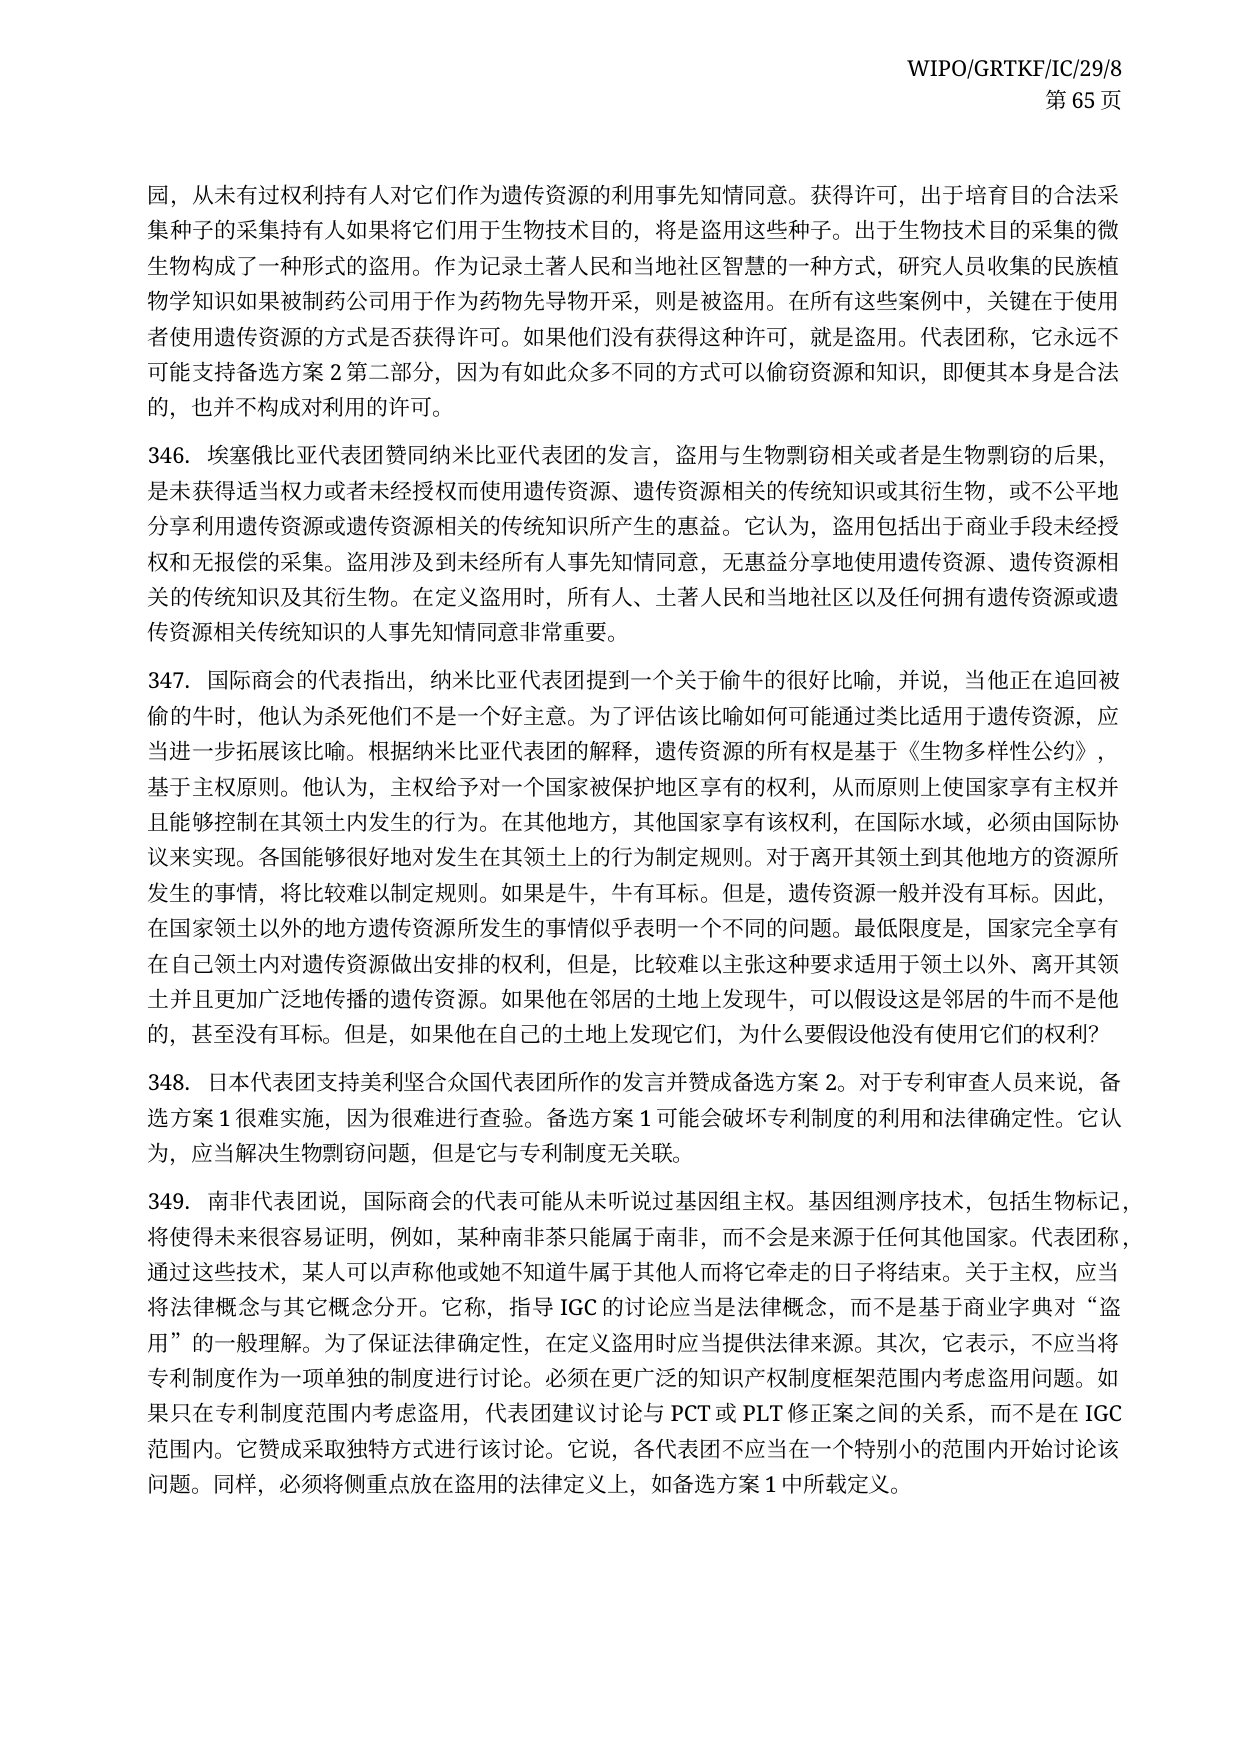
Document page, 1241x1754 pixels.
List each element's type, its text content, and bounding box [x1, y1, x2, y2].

list 南非代表团说，国际商会的代表可能从未听说过基因组主权。基因组测序技术，包括生物标记，将使得未来很容易证明，例如，某种南非茶只能属于南非，而不会是来源于任何其他国家。代表团称，通过这些技术，某人可以声称他或她不知道牛属于其他人而将它牵走的日子将结束。关于主权，应当将法律概念与其它概念分开。它称，指导IGC的讨论应当是法律概念，而不是基于商业字典对“盗用”的一般理解。为了保证法律确定性，在定义盗用时应当提供法律来源。其次，它表示，不应当将专利制度作为一项单独的制度进行讨论。必须在更广泛的知识产权制度框架范围内考虑盗用问题。如果只在专利制度范围内考虑盗用，代表团建议讨论与PCT或PLT修正案之间的关系，而不是在IGC范围内。它赞成采取独特方式进行该讨论。它说，各代表团不应当在一个特别小的范围内开始讨论该问题。同样，必须将侧重点放在盗用的法律定义上，如备选方案1中所载定义。 [148, 1180, 1122, 1499]
list 国际商会的代表指出，纳米比亚代表团提到一个关于偷牛的很好比喻，并说，当他正在追回被偷的牛时，他认为杀死他们不是一个好主意。为了评估该比喻如何可能通过类比适用于遗传资源，应当进一步拓展该比喻。根据纳米比亚代表团的解释，遗传资源的所有权是基于《生物多样性公约》，基于主权原则。他认为，主权给予对一个国家被保护地区享有的权利，从而原则上使国家享有主权并且能够控制在其领土内发生的行为。在其他地方，其他国家享有该权利，在国际水域，必须由国际协议来实现。各国能够很好地对发生在其领土上的行为制定规则。对于离开其领土到其他地方的资源所发生的事情，将比较难以制定规则。如果是牛，牛有耳标。但是，遗传资源一般并没有耳标。因此，在国家领土以外的地方遗传资源所发生的事情似乎表明一个不同的问题。最低限度是，国家完全享有在自己领土内对遗传资源做出安排的权利，但是，比较难以主张这种要求适用于领土以外、离开其领土并且更加广泛地传播的遗传资源。如果他在邻居的土地上发现牛，可以假设这是邻居的牛而不是他的，甚至没有耳标。但是，如果他在自己的土地上发现它们，为什么要假设他没有使用它们的权利？ [148, 659, 1122, 1049]
list 日本代表团支持美利坚合众国代表团所作的发言并赞成备选方案2。对于专利审查人员来说，备选方案1很难实施，因为很难进行查验。备选方案1可能会破坏专利制度的利用和法律确定性。它认为，应当解决生物剽窃问题，但是它与专利制度无关联。 [148, 1062, 1122, 1168]
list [148, 174, 1122, 422]
list 埃塞俄比亚代表团赞同纳米比亚代表团的发言，盗用与生物剽窃相关或者是生物剽窃的后果，是未获得适当权力或者未经授权而使用遗传资源、遗传资源相关的传统知识或其衍生物，或不公平地分享利用遗传资源或遗传资源相关的传统知识所产生的惠益。它认为，盗用包括出于商业手段未经授权和无报偿的采集。盗用涉及到未经所有人事先知情同意，无惠益分享地使用遗传资源、遗传资源相关的传统知识及其衍生物。在定义盗用时，所有人、土著人民和当地社区以及任何拥有遗传资源或遗传资源相关传统知识的人事先知情同意非常重要。 [148, 434, 1122, 647]
